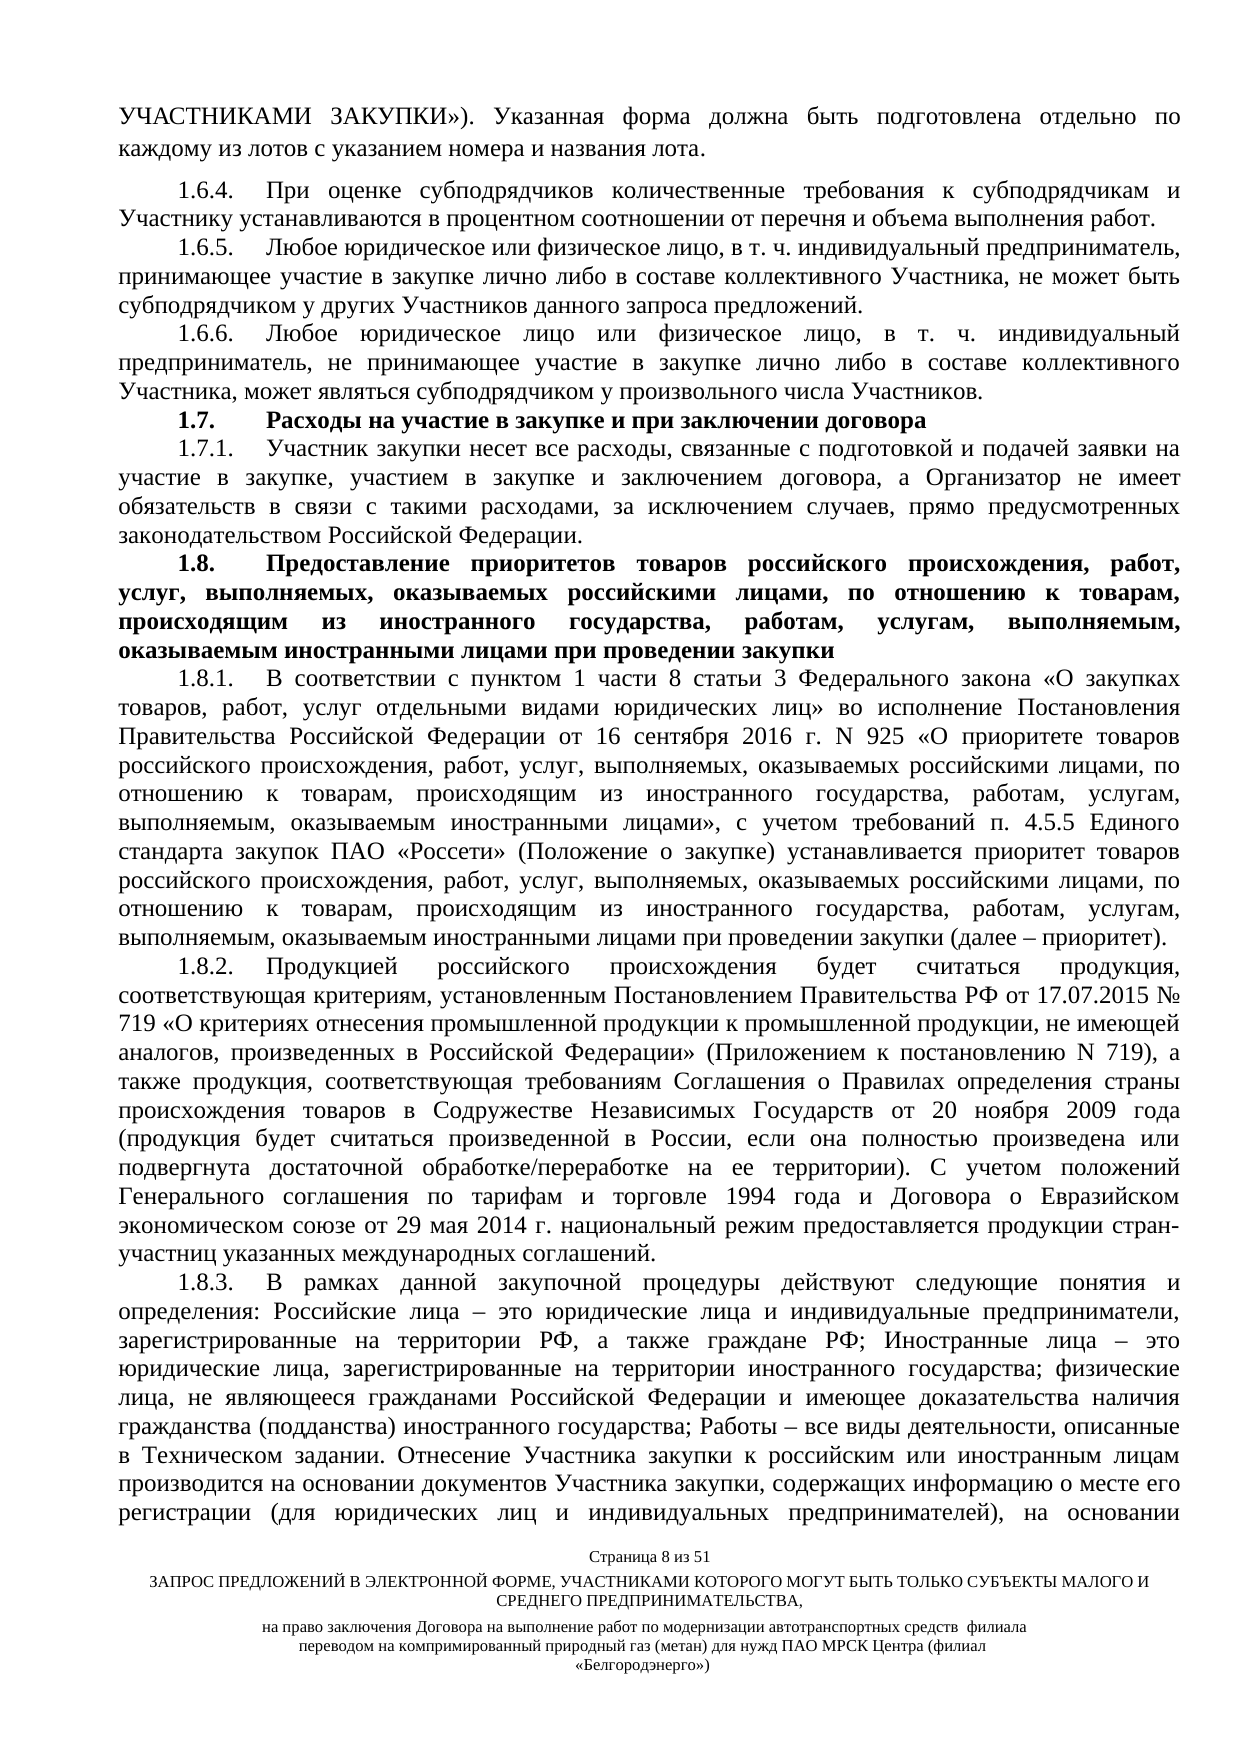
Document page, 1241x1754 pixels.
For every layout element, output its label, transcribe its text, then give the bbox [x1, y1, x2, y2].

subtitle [118, 1267, 1181, 1526]
subtitle Участник закупки несет все расходы, связанные с подготовкой и подачей заявки на участие в закупке, участием в закупке и заключением договора, а Организатор не имеет обязательств в связи с такими расходами, за исключением случаев, прямо предусмотренных законодательством Российской Федерации. [118, 433, 1181, 548]
subtitle Любое юридическое лицо или физическое лицо, в т. ч. индивидуальный предприниматель, не принимающее участие в закупке лично либо в составе коллективного Участника, может являться субподрядчиком у произвольного числа Участников. [118, 318, 1181, 405]
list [118, 101, 1181, 162]
subtitle При оценке субподрядчиков количественные требования к субподрядчикам и Участнику устанавливаются в процентном соотношении от перечня и объема выполнения работ. [118, 175, 1181, 232]
subtitle Любое юридическое или физическое лицо, в т. ч. индивидуальный предприниматель, принимающее участие в закупке лично либо в составе коллективного Участника, не может быть субподрядчиком у других Участников данного запроса предложений. [118, 232, 1181, 318]
subtitle Продукцией российского происхождения будет считаться продукция, соответствующая критериям, установленным Постановлением Правительства РФ от 17.07.2015 № 719 «О критериях отнесения промышленной продукции к промышленной продукции, не имеющей аналогов, произведенных в Российской Федерации» (Приложением к постановлению N 719), а также продукция, соответствующая требованиям Соглашения о Правилах определения страны происхождения товаров в Содружестве Независимых Государств от 20 ноября 2009 года (продукция будет считаться произведенной в России, если она полностью произведена или подвергнута достаточной обработке/переработке на ее территории). С учетом положений Генерального соглашения по тарифам и торговле 1994 года и Договора о Евразийском экономическом союзе от 29 мая 2014 г. национальный режим предоставляется продукции стран-участниц указанных международных соглашений. [118, 951, 1181, 1267]
subtitle Расходы на участие в закупке и при заключении договора [118, 405, 1181, 433]
subtitle Предоставление приоритетов товаров российского происхождения, работ, услуг, выполняемых, оказываемых российскими лицами, по отношению к товарам, происходящим из иностранного государства, работам, услугам, выполняемым, оказываемым иностранными лицами при проведении закупки [118, 548, 1181, 663]
subtitle В соответствии с пунктом 1 части 8 статьи 3 Федерального закона «О закупках товаров, работ, услуг отдельными видами юридических лиц» во исполнение Постановления Правительства Российской Федерации от 16 сентября 2016 г. N 925 «О приоритете товаров российского происхождения, работ, услуг, выполняемых, оказываемых российскими лицами, по отношению к товарам, происходящим из иностранного государства, работам, услугам, выполняемым, оказываемым иностранными лицами», с учетом требований п. 4.5.5 Единого стандарта закупок ПАО «Россети» (Положение о закупке) устанавливается приоритет товаров российского происхождения, работ, услуг, выполняемых, оказываемых российскими лицами, по отношению к товарам, происходящим из иностранного государства, работам, услугам, выполняемым, оказываемым иностранными лицами при проведении закупки (далее – приоритет). [118, 663, 1181, 951]
